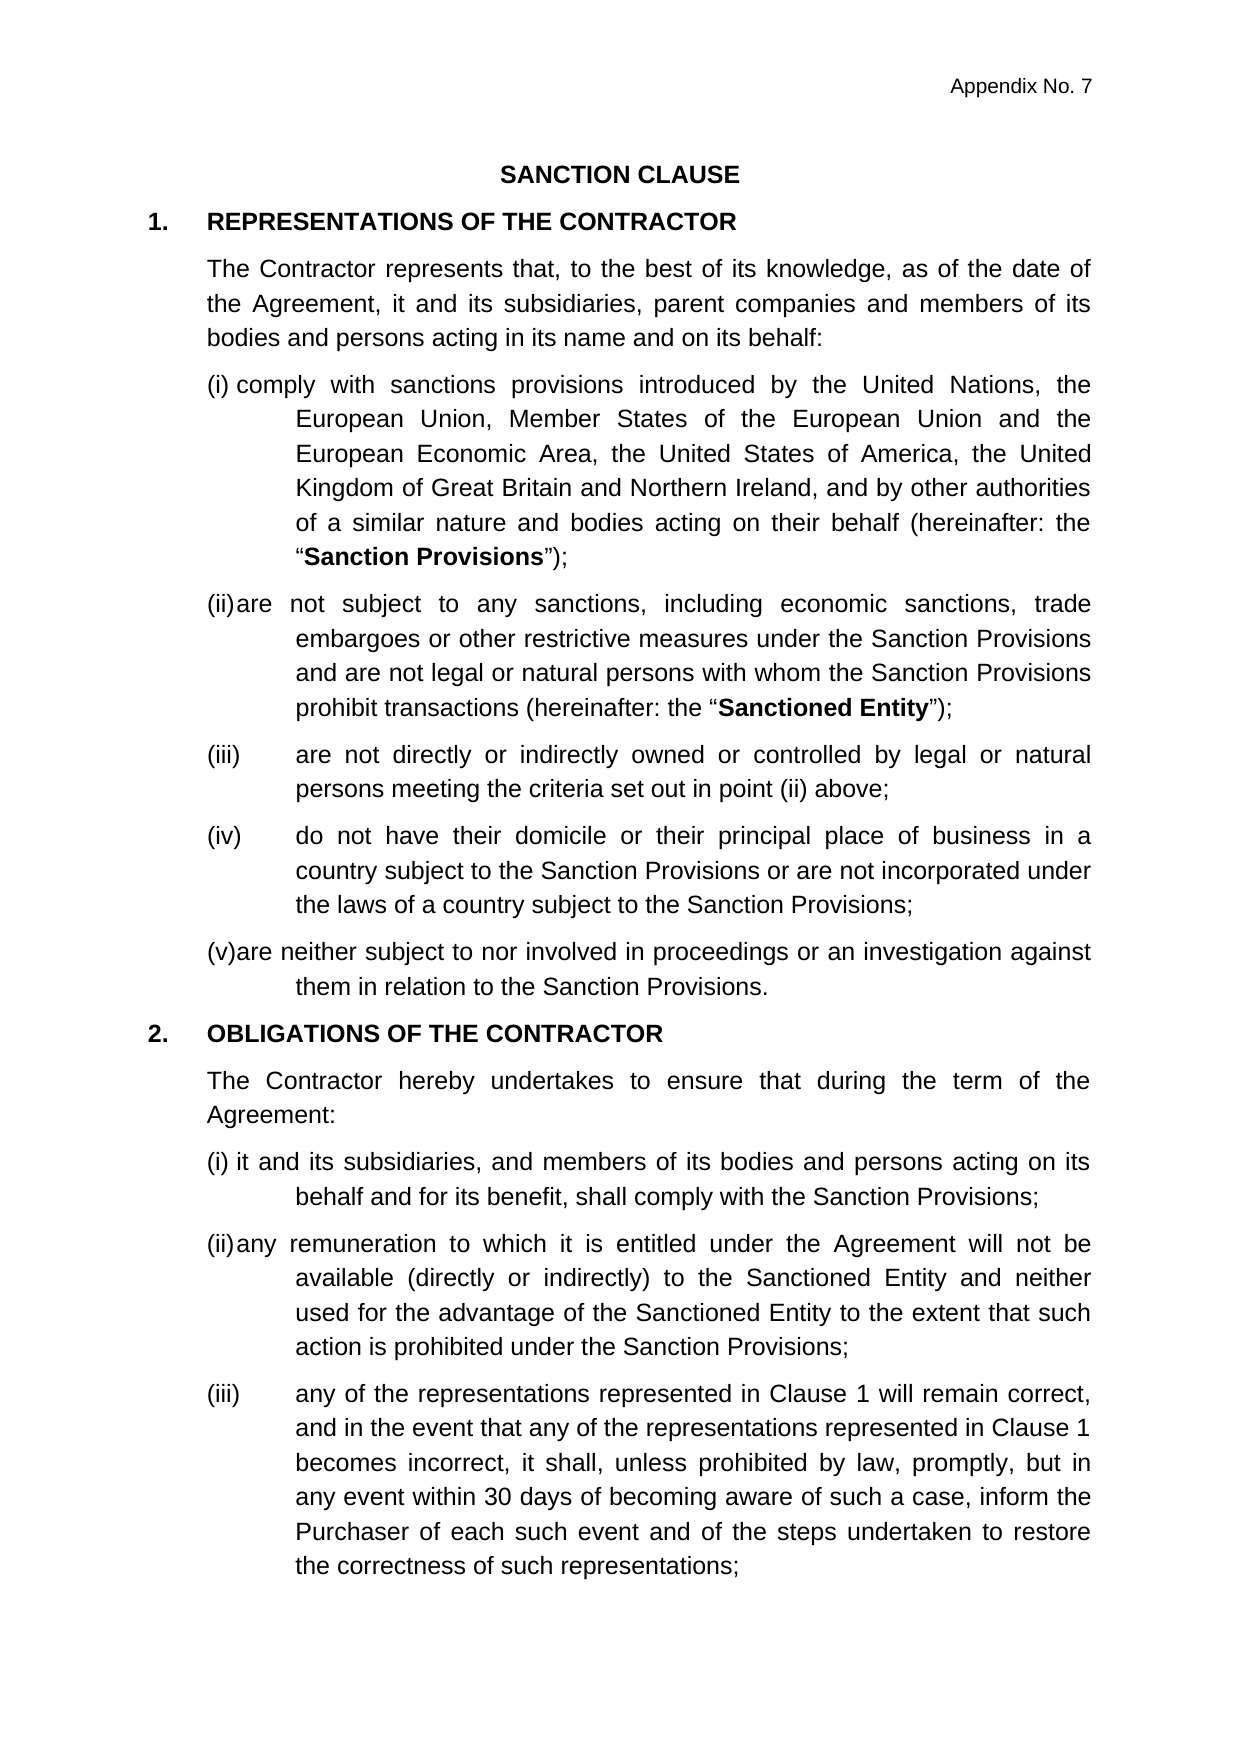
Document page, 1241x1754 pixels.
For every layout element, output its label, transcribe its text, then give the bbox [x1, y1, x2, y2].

text REPRESENTATIONS OF THE CONTRACTOR [148, 207, 1093, 236]
list are not directly or indirectly owned or controlled by legal or natural persons meeting the criteria set out in point (ii) above; [207, 740, 1093, 803]
text ObligationS OF THE CONTRACTOR [148, 1019, 1093, 1047]
text Sanction Clause [148, 160, 1093, 189]
list are neither subject to nor involved in proceedings or an investigation against them in relation to the Sanction Provisions. [207, 937, 1093, 1000]
list are not subject to any sanctions, including economic sanctions, trade embargoes or other restrictive measures under the Sanction Provisions and are not legal or natural persons with whom the Sanction Provisions prohibit transactions (hereinafter: the “Sanctioned Entity”); [207, 589, 1093, 722]
list do not have their domicile or their principal place of business in a country subject to the Sanction Provisions or are not incorporated under the laws of a country subject to the Sanction Provisions; [207, 821, 1093, 919]
list comply with sanctions provisions introduced by the United Nations, the European Union, Member States of the European Union and the European Economic Area, the United States of America, the United Kingdom of Great Britain and Northern Ireland, and by other authorities of a similar nature and bodies acting on their behalf (hereinafter: the “Sanction Provisions”); [207, 370, 1093, 571]
text The Contractor hereby undertakes to ensure that during the term of the Agreement: [207, 1066, 1093, 1129]
list The Contractor represents that, to the best of its knowledge, as of the date of the Agreement, it and its subsidiaries, parent companies and members of its bodies and persons acting in its name and on its behalf: [207, 254, 1093, 352]
list any remuneration to which it is entitled under the Agreement will not be available (directly or indirectly) to the Sanctioned Entity and neither used for the advantage of the Sanctioned Entity to the extent that such action is prohibited under the Sanction Provisions; [207, 1228, 1093, 1361]
list it and its subsidiaries, and members of its bodies and persons acting on its behalf and for its benefit, shall comply with the Sanction Provisions; [207, 1147, 1093, 1210]
list any of the representations represented in Clause 1 will remain correct, and in the event that any of the representations represented in Clause 1 becomes incorrect, it shall, unless prohibited by law, promptly, but in any event within 30 days of becoming aware of such a case, inform the Purchaser of each such event and of the steps undertaken to restore the correctness of such representations; [207, 1379, 1093, 1580]
